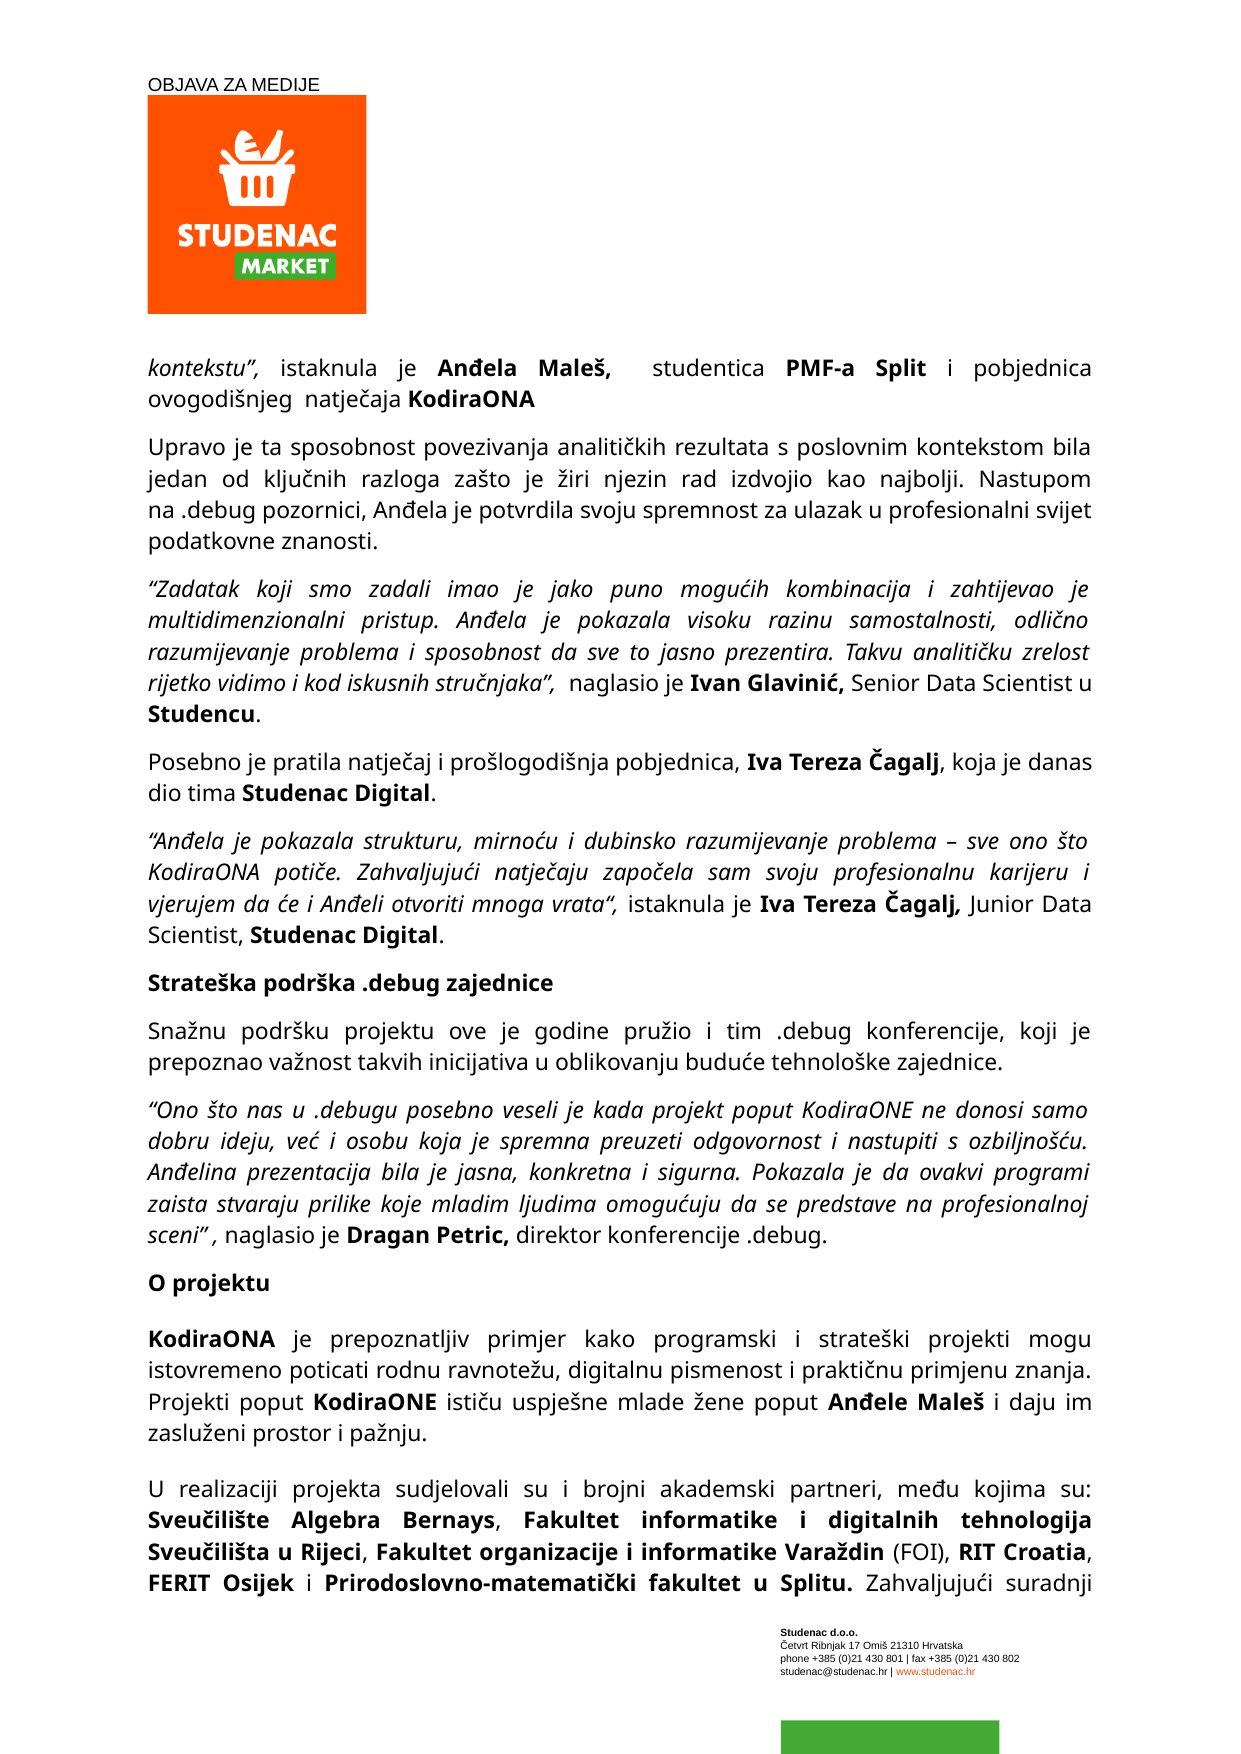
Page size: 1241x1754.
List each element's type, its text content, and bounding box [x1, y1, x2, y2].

text “Zadatak koji smo zadali imao je jako puno mogućih kombinacija i zahtijevao je multidimenzionalni pristup. Anđela je pokazala visoku razinu samostalnosti, odlično razumijevanje problema i sposobnost da sve to jasno prezentira. Takvu analitičku zrelost rijetko vidimo i kod iskusnih stručnjaka”, naglasio je Ivan Glavinić, Senior Data Scientist u Studencu. [148, 573, 1093, 729]
text Snažnu podršku projektu ove je godine pružio i tim .debug konferencije, koji je prepoznao važnost takvih inicijativa u oblikovanju buduće tehnološke zajednice. [148, 1014, 1093, 1077]
text KodiraONA je prepoznatljiv primjer kako programski i strateški projekti mogu istovremeno poticati rodnu ravnotežu, digitalnu pismenost i praktičnu primjenu znanja. Projekti poput KodiraONE ističu uspješne mlade žene poput Anđele Maleš i daju im zasluženi prostor i pažnju. [148, 1323, 1093, 1448]
text Strateška podrška .debug zajednice [148, 967, 1093, 998]
picture [147, 95, 367, 314]
text “Anđela je pokazala strukturu, mirnoću i dubinsko razumijevanje problema – sve ono što KodiraONA potiče. Zahvaljujući natječaju započela sam svoju profesionalnu karijeru i vjerujem da će i Anđeli otvoriti mnoga vrata“, istaknula je Iva Tereza Čagalj, Junior Data Scientist, Studenac Digital. [148, 825, 1093, 950]
text “Ono što nas u .debugu posebno veseli je kada projekt poput KodiraONE ne donosi samo dobru ideju, već i osobu koja je spremna preuzeti odgovornost i nastupiti s ozbiljnošću. Anđelina prezentacija bila je jasna, konkretna i sigurna. Pokazala je da ovakvi programi zaista stvaraju prilike koje mladim ljudima omogućuju da se predstave na profesionalnoj sceni” , naglasio je Dragan Petric, direktor konferencije .debug. [148, 1094, 1093, 1250]
text Upravo je ta sposobnost povezivanja analitičkih rezultata s poslovnim kontekstom bila jedan od ključnih razloga zašto je žiri njezin rad izdvojio kao najbolji. Nastupom na .debug pozornici, Anđela je potvrdila svoju spremnost za ulazak u profesionalni svijet podatkovne znanosti. [148, 431, 1093, 556]
text Posebno je pratila natječaj i prošlogodišnja pobjednica, Iva Tereza Čagalj, koja je danas dio tima Studenac Digital. [148, 746, 1093, 808]
text O projektu [148, 1267, 1093, 1298]
